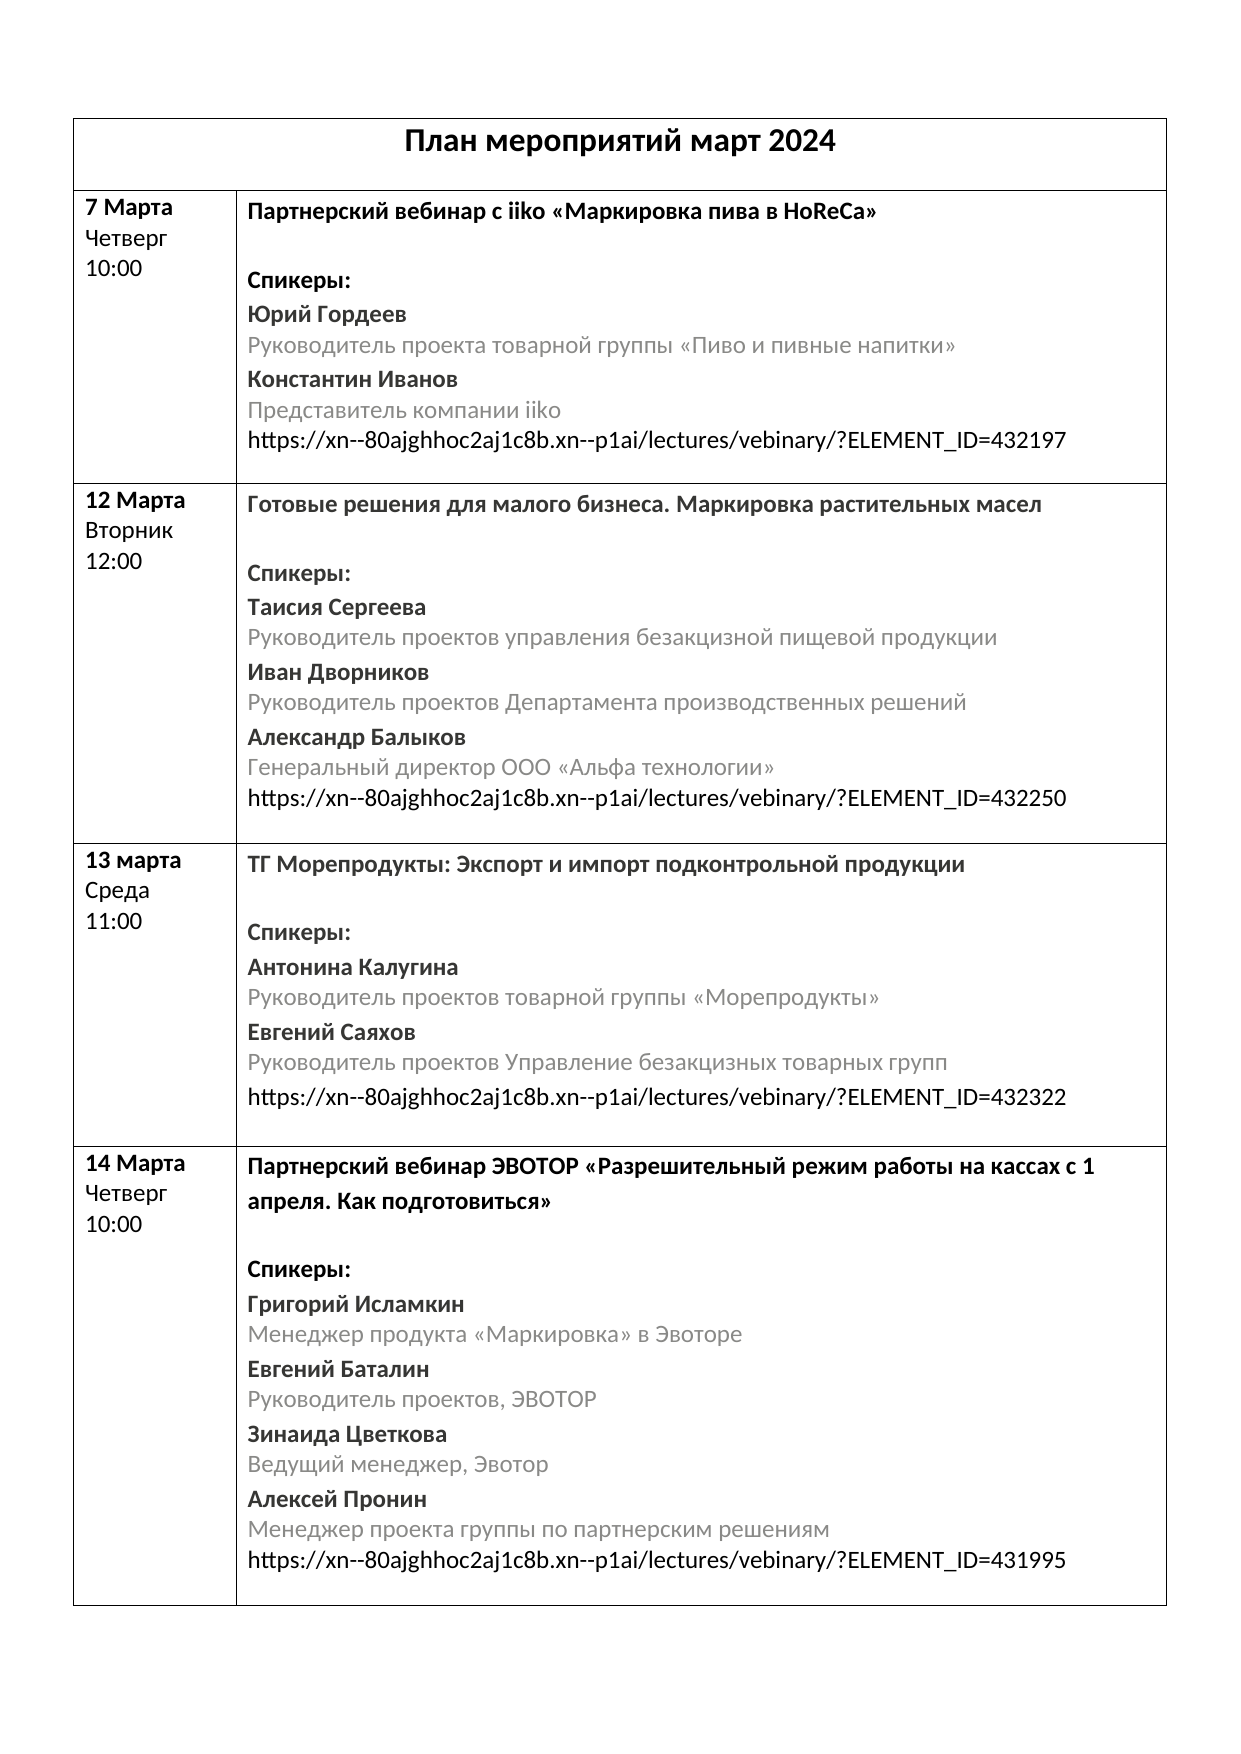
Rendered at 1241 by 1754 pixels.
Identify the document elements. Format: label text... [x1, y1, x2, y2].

table_cell Партнерский вебинар с iiko «Маркировка пива в HoReCa» Спикеры: Юрий Гордеев Руководитель проекта товарной группы «Пиво и пивные напитки» Константин Иванов Представитель компании iiko https://xn--80ajghhoc2aj1c8b.xn--p1ai/lectures/vebinary/?ELEMENT_ID=432197 [237, 191, 1166, 483]
table_header План мероприятий март 2024 [74, 119, 1166, 190]
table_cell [74, 1147, 236, 1605]
table_cell Партнерский вебинар ЭВОТОР «Разрешительный режим работы на кассах с 1 апреля. Как подготовиться» Спикеры: Григорий Исламкин Менеджер продукта «Маркировка» в Эвоторе Евгений Баталин Руководитель проектов, ЭВОТОР Зинаида Цветкова Ведущий менеджер, Эвотор Алексей Пронин Менеджер проекта группы по партнерским решениям https://xn--80ajghhoc2aj1c8b.xn--p1ai/lectures/vebinary/?ELEMENT_ID=431995 [237, 1147, 1166, 1605]
table_cell ТГ Морепродукты: Экспорт и импорт подконтрольной продукции Спикеры: Антонина Калугина Руководитель проектов товарной группы «Морепродукты» Евгений Саяхов Руководитель проектов Управление безакцизных товарных групп https://xn--80ajghhoc2aj1c8b.xn--p1ai/lectures/vebinary/?ELEMENT_ID=432322 [237, 844, 1166, 1146]
table_cell Готовые решения для малого бизнеса. Маркировка растительных масел Спикеры: Таисия Сергеева Руководитель проектов управления безакцизной пищевой продукции Иван Дворников Руководитель проектов Департамента производственных решений Александр Балыков Генеральный директор ООО «Альфа технологии» https://xn--80ajghhoc2aj1c8b.xn--p1ai/lectures/vebinary/?ELEMENT_ID=432250 [237, 484, 1166, 843]
table_cell 7 Марта Четверг 10:00 [74, 191, 236, 483]
table_cell 12 Марта Вторник 12:00 [74, 484, 236, 843]
table_cell 13 марта Среда 11:00 [74, 844, 236, 1146]
